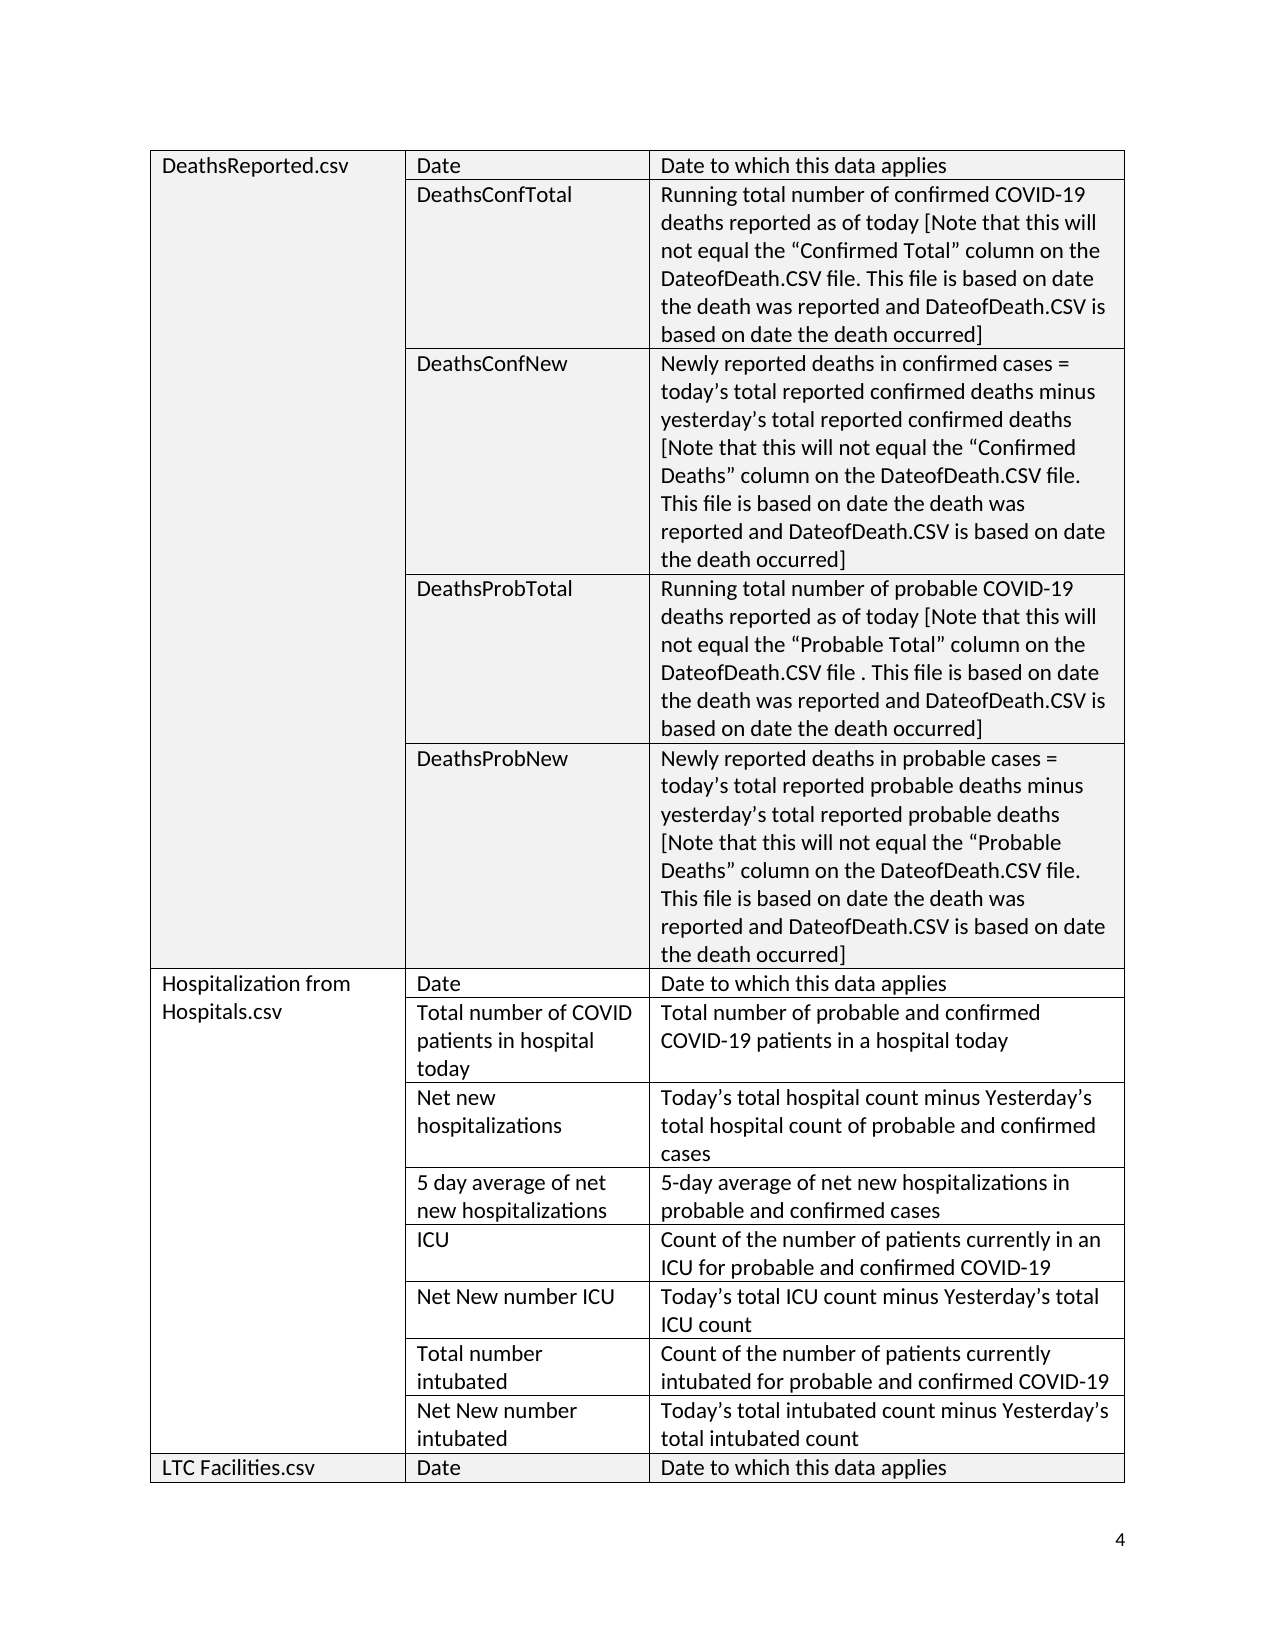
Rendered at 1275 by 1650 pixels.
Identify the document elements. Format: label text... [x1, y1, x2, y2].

table_cell DeathsReported.csv [151, 151, 405, 968]
table_cell 5 day average of net new hospitalizations [406, 1168, 649, 1224]
table_cell DeathsProbNew [406, 744, 649, 968]
table_cell LTC Facilities.csv [151, 1454, 405, 1482]
table_cell Count of the number of patients currently in an ICU for probable and confirmed COVID-19 [650, 1225, 1124, 1281]
table_cell Date [406, 969, 649, 997]
table_cell ICU [406, 1225, 649, 1281]
table_cell DeathsConfTotal [406, 180, 649, 348]
table_cell Total number intubated [406, 1339, 649, 1395]
table_cell Today’s total intubated count minus Yesterday’s total intubated count [650, 1396, 1124, 1452]
table_cell Date to which this data applies [650, 969, 1124, 997]
table_cell Count of the number of patients currently intubated for probable and confirmed COVID-19 [650, 1339, 1124, 1395]
table_cell DeathsConfNew [406, 349, 649, 573]
table_cell DeathsProbTotal [406, 575, 649, 743]
table_cell Total number of COVID patients in hospital today [406, 998, 649, 1082]
table_cell Today’s total hospital count minus Yesterday’s total hospital count of probable and confirmed cases [650, 1083, 1124, 1167]
table_cell Net New number ICU [406, 1282, 649, 1338]
table_cell Running total number of probable COVID-19 deaths reported as of today [Note that this will not equal the “Probable Total” column on the DateofDeath.CSV file . This file is based on date the death was reported and DateofDeath.CSV is based on date the death occurred] [650, 575, 1124, 743]
table_cell Net New number intubated [406, 1396, 649, 1452]
table_cell Date [406, 151, 649, 179]
table_cell 5-day average of net new hospitalizations in probable and confirmed cases [650, 1168, 1124, 1224]
table_cell Date to which this data applies [650, 151, 1124, 179]
table_cell Newly reported deaths in confirmed cases = today’s total reported confirmed deaths minus yesterday’s total reported confirmed deaths [Note that this will not equal the “Confirmed Deaths” column on the DateofDeath.CSV file. This file is based on date the death was reported and DateofDeath.CSV is based on date the death occurred] [650, 349, 1124, 573]
table_cell Running total number of confirmed COVID-19 deaths reported as of today [Note that this will not equal the “Confirmed Total” column on the DateofDeath.CSV file. This file is based on date the death was reported and DateofDeath.CSV is based on date the death occurred] [650, 180, 1124, 348]
table_cell Date [406, 1454, 649, 1482]
table_cell Hospitalization from Hospitals.csv [151, 969, 405, 1452]
table_cell Net new hospitalizations [406, 1083, 649, 1167]
table_cell Total number of probable and confirmed COVID-19 patients in a hospital today [650, 998, 1124, 1082]
table_cell Newly reported deaths in probable cases = today’s total reported probable deaths minus yesterday’s total reported probable deaths [Note that this will not equal the “Probable Deaths” column on the DateofDeath.CSV file. This file is based on date the death was reported and DateofDeath.CSV is based on date the death occurred] [650, 744, 1124, 968]
table_cell Date to which this data applies [650, 1454, 1124, 1482]
table_cell Today’s total ICU count minus Yesterday’s total ICU count [650, 1282, 1124, 1338]
